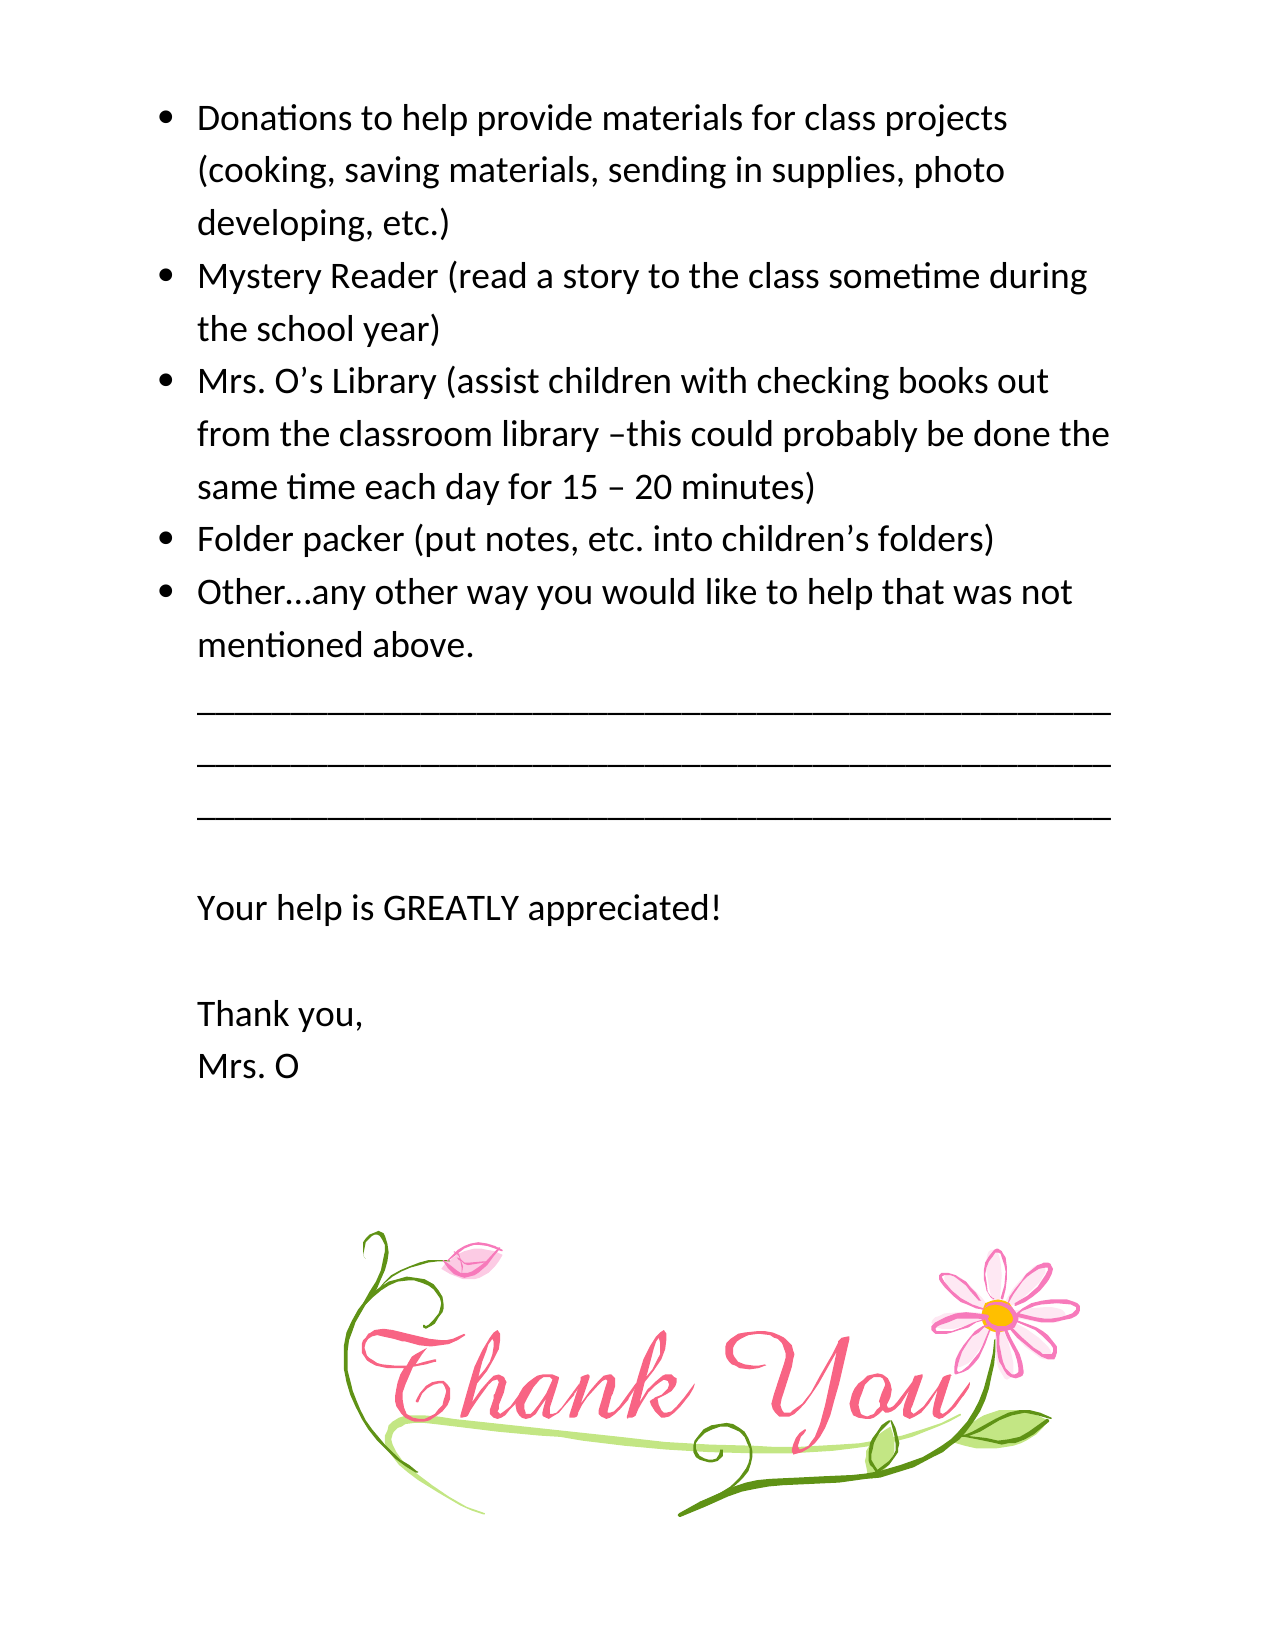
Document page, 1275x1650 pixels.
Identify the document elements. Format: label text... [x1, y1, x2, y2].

list Folder packer (put notes, etc. into children’s folders) [159, 515, 1125, 561]
list ___________________________________________________________________________________________________________________________________________________ [197, 673, 1125, 825]
list Your help is GREATLY appreciated! [197, 884, 1125, 930]
list Thank you, [197, 990, 1125, 1036]
list Mrs. O’s Library (assist children with checking books out from the classroom library –this could probably be done the same time each day for 15 – 20 minutes) [159, 357, 1125, 508]
list Mystery Reader (read a story to the class sometime during the school year) [159, 252, 1125, 350]
list Donations to help provide materials for class projects (cooking, saving materials, sending in supplies, photo developing, etc.) [159, 94, 1125, 245]
list Other…any other way you would like to help that was not mentioned above. [159, 568, 1125, 667]
list Mrs. O [197, 1042, 1125, 1088]
